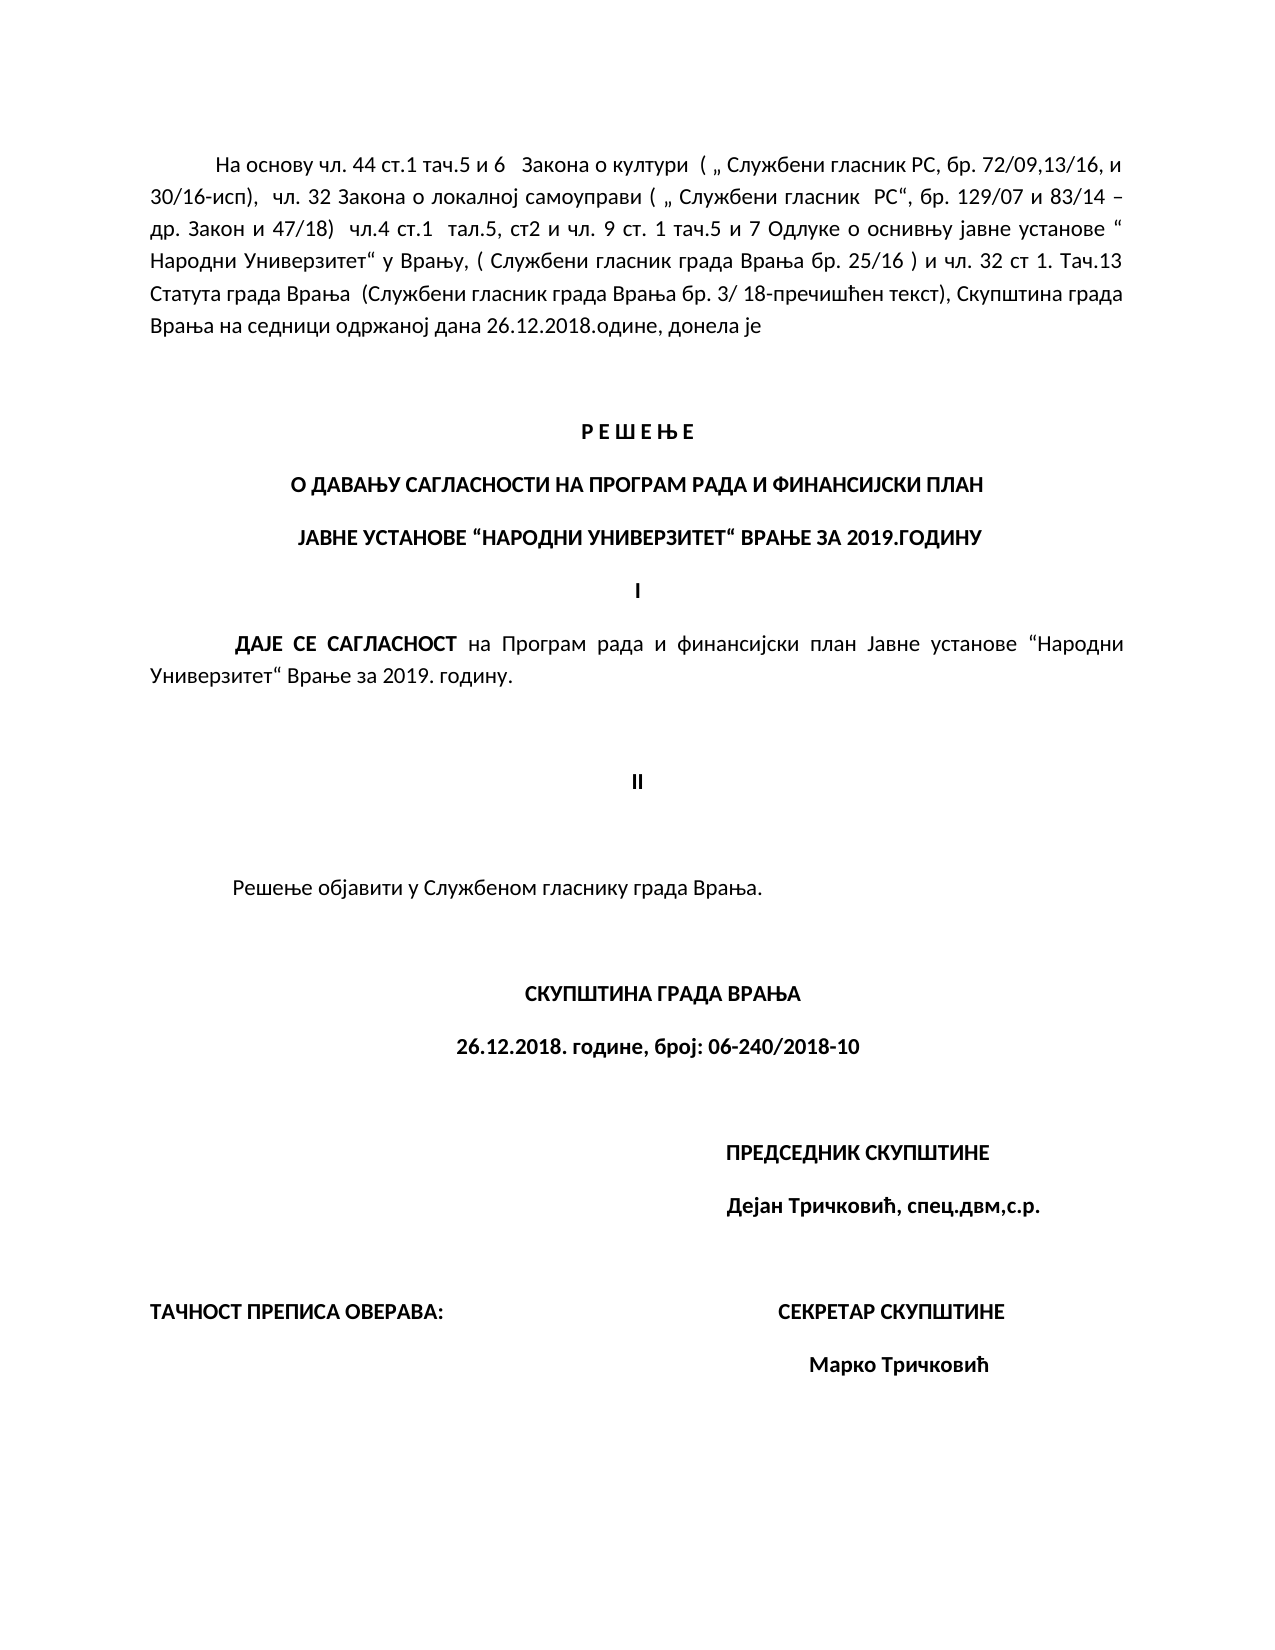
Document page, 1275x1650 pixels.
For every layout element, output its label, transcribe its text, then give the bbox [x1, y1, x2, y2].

text ДАЈЕ СЕ САГЛАСНОСТ на Програм рада и финансијски план Јавне установе “Народни Универзитет“ Врање за 2019. годину. [150, 629, 1125, 689]
text Дејан Тричковић, спец.двм,с.р. [150, 1191, 1125, 1219]
text ЈАВНЕ УСТАНОВЕ “НАРОДНИ УНИВЕРЗИТЕТ“ ВРАЊЕ ЗА 2019.ГОДИНУ [150, 523, 1125, 551]
text О ДАВАЊУ САГЛАСНОСТИ НА ПРОГРАМ РАДА И ФИНАНСИЈСКИ ПЛАН [150, 470, 1125, 498]
text Р Е Ш Е Њ Е [150, 417, 1125, 445]
text Решење објавити у Службеном гласнику града Врања. [150, 873, 1125, 901]
text ТАЧНОСТ ПРЕПИСА ОВЕРАВА: СЕКРЕТАР СКУПШТИНЕ [150, 1297, 1125, 1326]
text 26.12.2018. године, број: 06-240/2018-10 [150, 1032, 1125, 1060]
text I [150, 576, 1125, 604]
text СКУПШТИНА ГРАДА ВРАЊА [150, 979, 1125, 1007]
text II [150, 767, 1125, 795]
text На основу чл. 44 ст.1 тач.5 и 6 Закона о култури ( „ Службени гласник РС, бр. 72/09,13/16, и 30/16-исп), чл. 32 Закона о локалној самоуправи ( „ Службени гласник РС“, бр. 129/07 и 83/14 – др. Закон и 47/18) чл.4 ст.1 тал.5, ст2 и чл. 9 ст. 1 тач.5 и 7 Одлуке о оснивњу јавне установe “ Народни Универзитет“ у Врању, ( Службени гласник града Врања бр. 25/16 ) и чл. 32 ст 1. Тач.13 Статута града Врања (Службени гласник града Врања бр. 3/ 18-пречишћен текст), Скупштина града Врања на седници одржаној дана 26.12.2018.одине, донела је [150, 150, 1125, 339]
text Марко Тричковић [150, 1351, 1125, 1378]
text ПРЕДСЕДНИК СКУПШТИНЕ [150, 1138, 1125, 1166]
